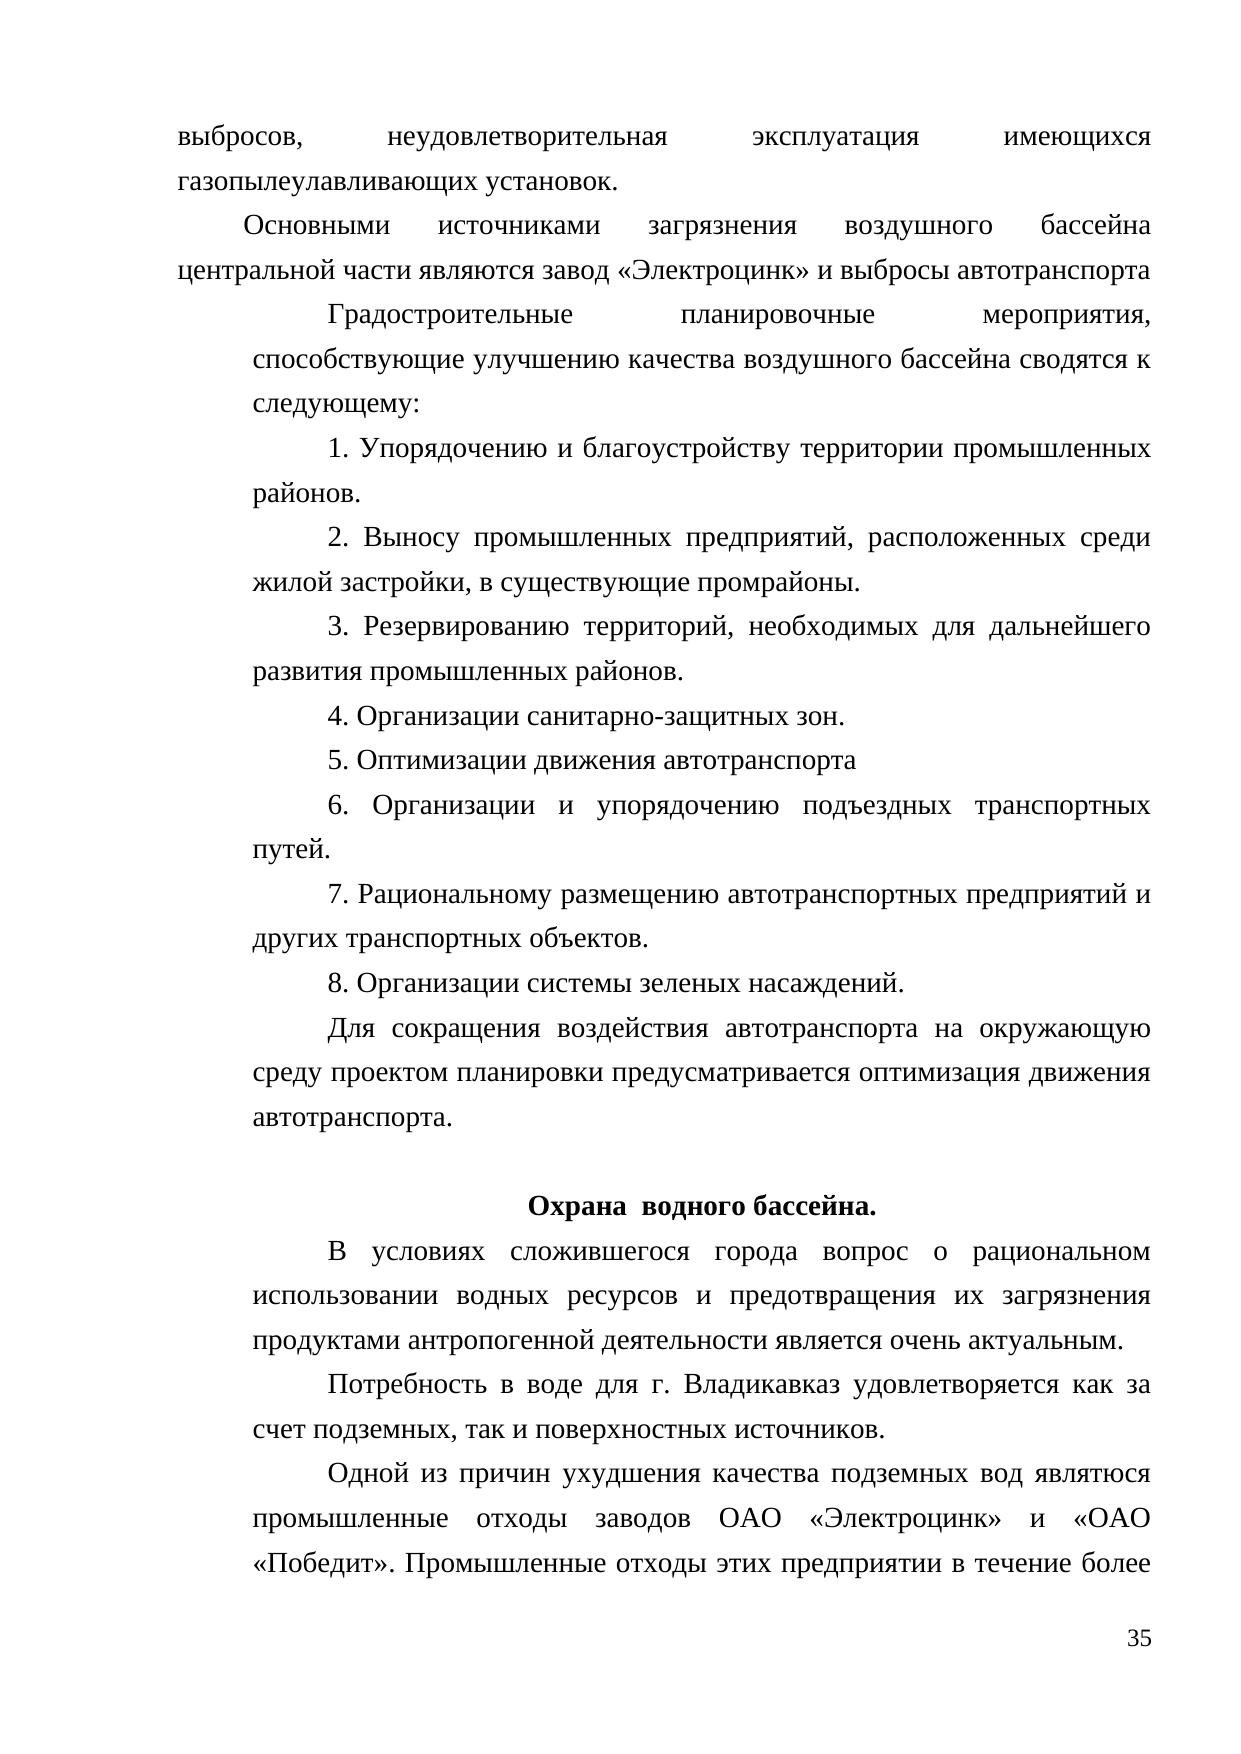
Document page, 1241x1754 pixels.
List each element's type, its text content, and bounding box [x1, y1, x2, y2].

text Градостроительные планировочные мероприятия, способствующие улучшению качества воздушного бассейна сводятся к следующему: [252, 296, 1152, 419]
text 2. Выносу промышленных предприятий, расположенных среди жилой застройки, в существующие промрайоны. [252, 519, 1152, 597]
text В условиях сложившегося города вопрос о рациональном использовании водных ресурсов и предотвращения их загрязнения продуктами антропогенной деятельности является очень актуальным. [252, 1233, 1152, 1355]
text Для сокращения воздействия автотранспорта на окружающую среду проектом планировки предусматривается оптимизация движения автотранспорта. [252, 1010, 1152, 1132]
text 8. Организации системы зеленых насаждений. [252, 965, 1152, 999]
text Потребность в воде для г. Владикавказ удовлетворяется как за счет подземных, так и поверхностных источников. [252, 1366, 1152, 1444]
text 4. Организации санитарно-защитных зон. [252, 698, 1152, 731]
text 1. Упорядочению и благоустройству территории промышленных районов. [252, 430, 1152, 508]
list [177, 118, 1152, 196]
text 6. Организации и упорядочению подъездных транспортных путей. [252, 787, 1152, 865]
text 7. Рациональному размещению автотранспортных предприятий и других транспортных объектов. [252, 876, 1152, 954]
list Основными источниками загрязнения воздушного бассейна центральной части являются завод «Электроцинк» и выбросы автотранспорта [177, 207, 1152, 285]
text 5. Оптимизации движения автотранспорта [252, 742, 1152, 776]
text Охрана водного бассейна. [252, 1188, 1152, 1222]
text 3. Резервированию территорий, необходимых для дальнейшего развития промышленных районов. [252, 608, 1152, 687]
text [252, 1456, 1152, 1578]
